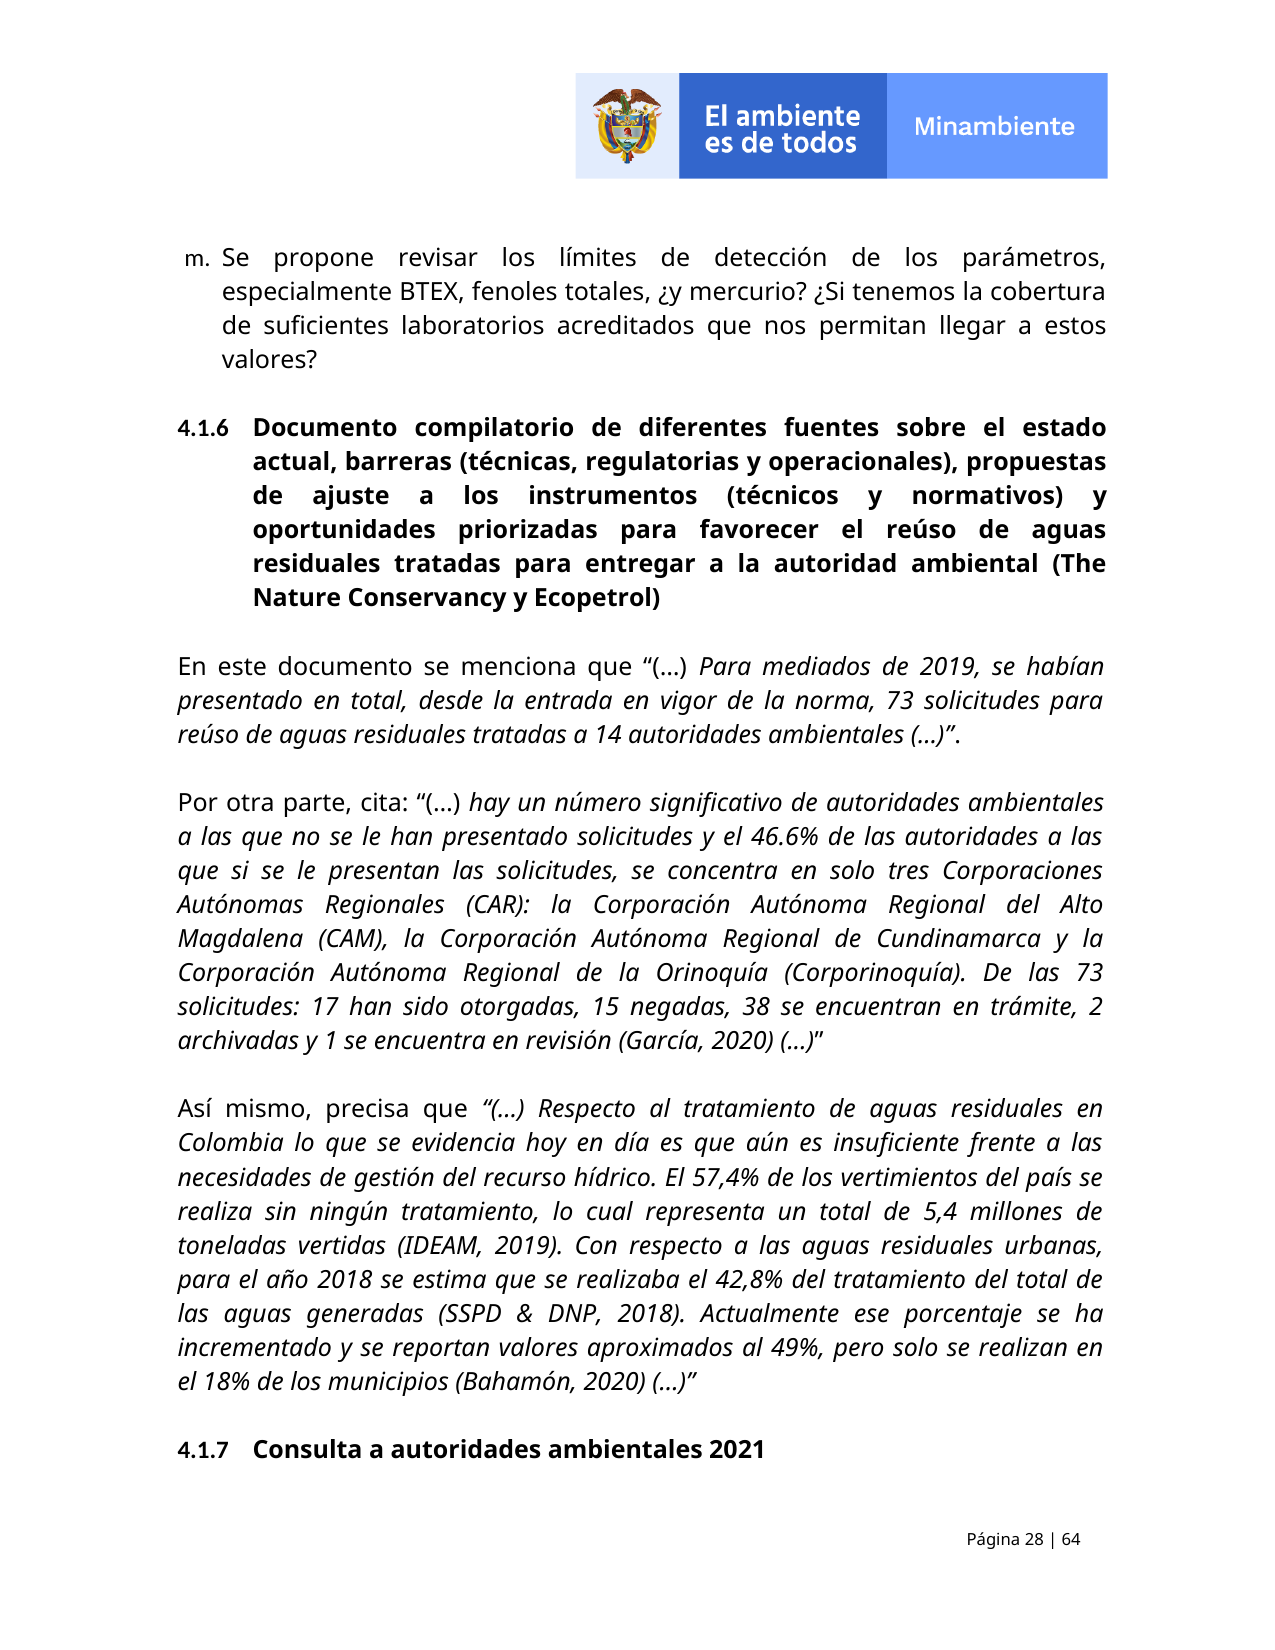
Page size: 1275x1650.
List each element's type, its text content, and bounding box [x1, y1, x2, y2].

text Por otra parte, cita: “(…) hay un número significativo de autoridades ambientales a las que no se le han presentado solicitudes y el 46.6% de las autoridades a las que si se le presentan las solicitudes, se concentra en solo tres Corporaciones Autónomas Regionales (CAR): la Corporación Autónoma Regional del Alto Magdalena (CAM), la Corporación Autónoma Regional de Cundinamarca y la Corporación Autónoma Regional de la Orinoquía (Corporinoquía). De las 73 solicitudes: 17 han sido otorgadas, 15 negadas, 38 se encuentran en trámite, 2 archivadas y 1 se encuentra en revisión (García, 2020) (...)” [177, 784, 1107, 1057]
picture [575, 73, 1108, 179]
text En este documento se menciona que “(…) Para mediados de 2019, se habían presentado en total, desde la entrada en vigor de la norma, 73 solicitudes para reúso de aguas residuales tratadas a 14 autoridades ambientales (…)”. [177, 648, 1107, 750]
list Se propone revisar los límites de detección de los parámetros, especialmente BTEX, fenoles totales, ¿y mercurio? ¿Si tenemos la cobertura de suficientes laboratorios acreditados que nos permitan llegar a estos valores? [184, 239, 1107, 376]
text Así mismo, precisa que “(…) Respecto al tratamiento de aguas residuales en Colombia lo que se evidencia hoy en día es que aún es insuficiente frente a las necesidades de gestión del recurso hídrico. El 57,4% de los vertimientos del país se realiza sin ningún tratamiento, lo cual representa un total de 5,4 millones de toneladas vertidas (IDEAM, 2019). Con respecto a las aguas residuales urbanas, para el año 2018 se estima que se realizaba el 42,8% del tratamiento del total de las aguas generadas (SSPD & DNP, 2018). Actualmente ese porcentaje se ha incrementado y se reportan valores aproximados al 49%, pero solo se realizan en el 18% de los municipios (Bahamón, 2020) (…)” [177, 1091, 1107, 1398]
subtitle Documento compilatorio de diferentes fuentes sobre el estado actual, barreras (técnicas, regulatorias y operacionales), propuestas de ajuste a los instrumentos (técnicos y normativos) y oportunidades priorizadas para favorecer el reúso de aguas residuales tratadas para entregar a la autoridad ambiental (The Nature Conservancy y Ecopetrol) [177, 410, 1107, 614]
subtitle Consulta a autoridades ambientales 2021 [177, 1432, 1107, 1466]
